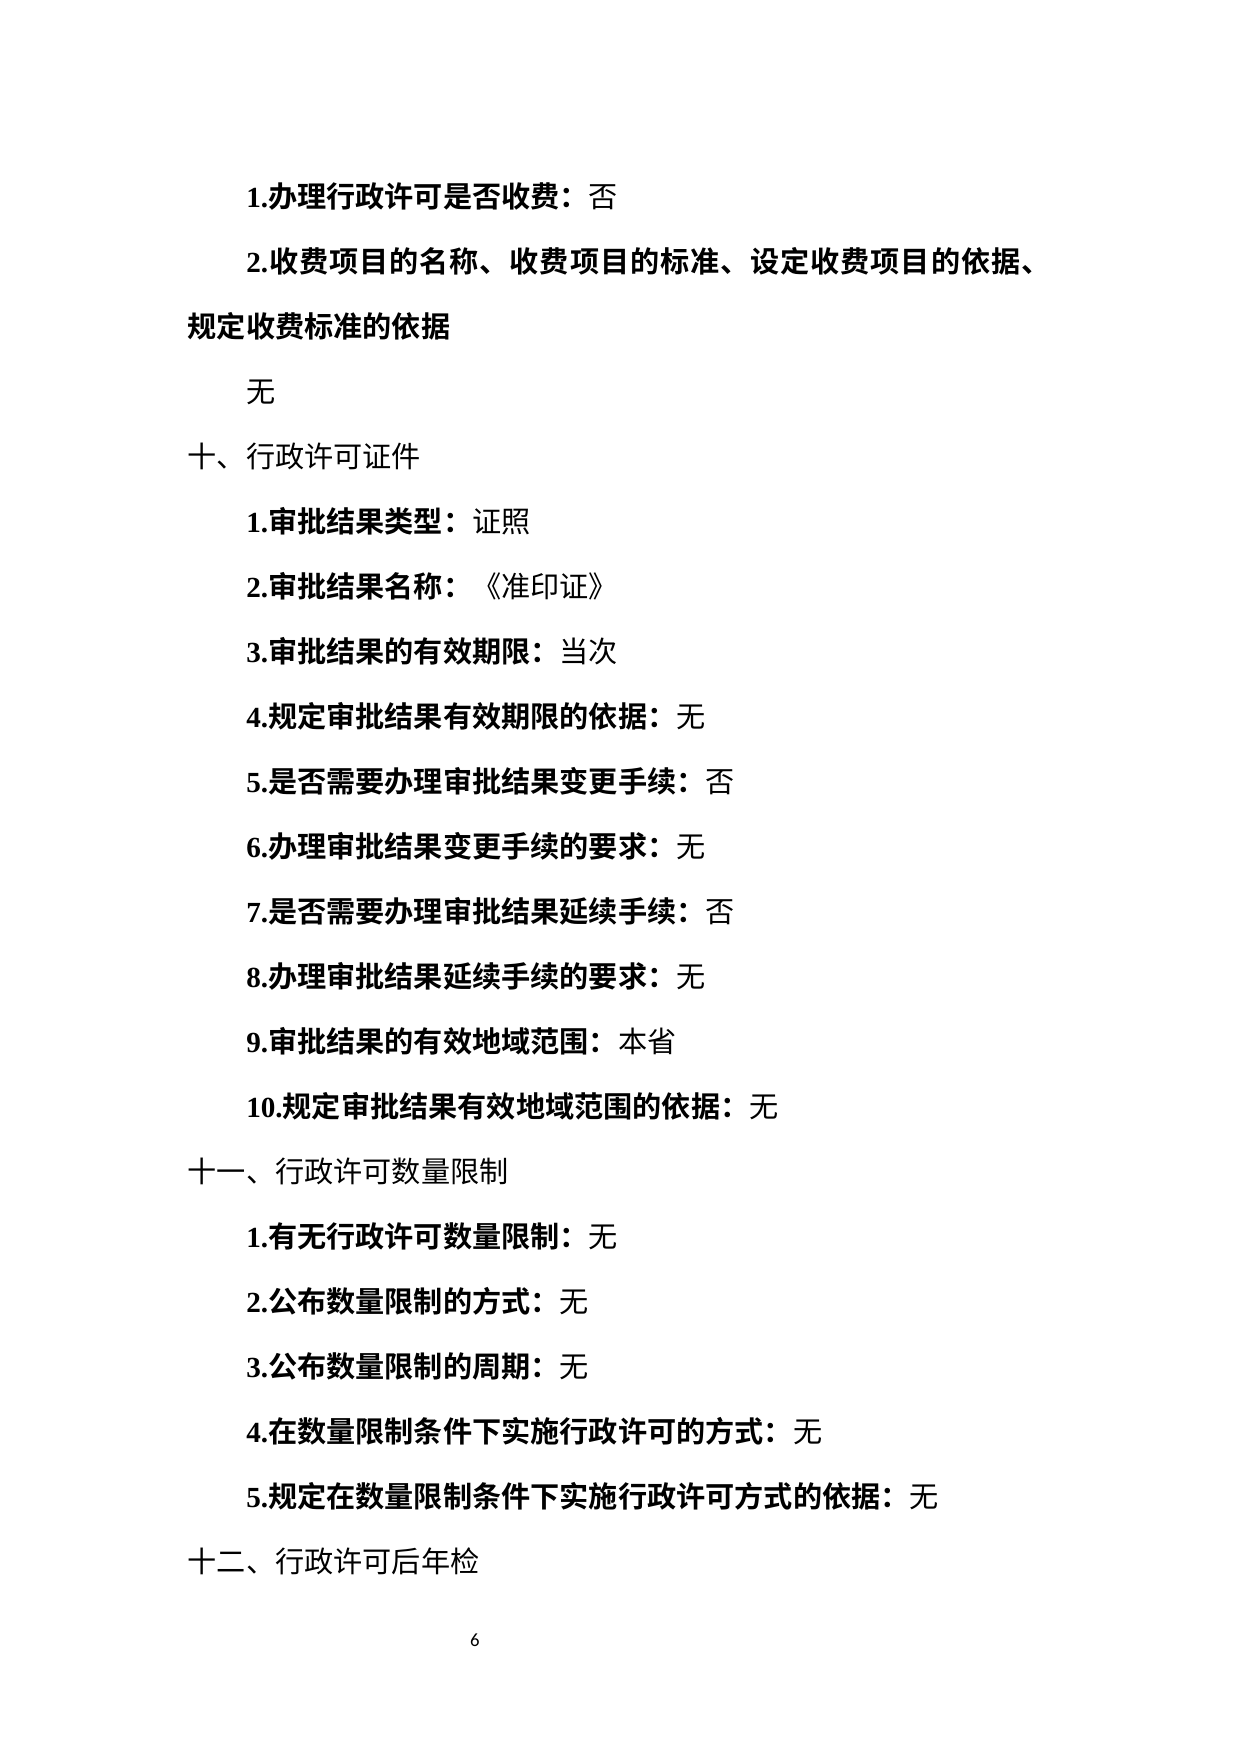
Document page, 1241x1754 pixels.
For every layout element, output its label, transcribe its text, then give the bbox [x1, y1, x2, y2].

text 3.公布数量限制的周期：无 [187, 1332, 1053, 1397]
text 10.规定审批结果有效地域范围的依据：无 [187, 1072, 1053, 1137]
text 5.是否需要办理审批结果变更手续：否 [187, 747, 1053, 812]
text 6.办理审批结果变更手续的要求：无 [187, 812, 1053, 877]
text 无 [187, 357, 1053, 422]
text 9.审批结果的有效地域范围：本省 [187, 1007, 1053, 1072]
text 2.收费项目的名称、收费项目的标准、设定收费项目的依据、规定收费标准的依据 [187, 227, 1053, 357]
text 十、行政许可证件 [187, 422, 1053, 487]
text 十一、行政许可数量限制 [187, 1137, 1053, 1202]
text 2.审批结果名称：《准印证》 [187, 552, 1053, 617]
text 3.审批结果的有效期限：当次 [187, 617, 1053, 682]
text 8.办理审批结果延续手续的要求：无 [187, 942, 1053, 1007]
text 7.是否需要办理审批结果延续手续：否 [187, 877, 1053, 942]
text 2.公布数量限制的方式：无 [187, 1267, 1053, 1332]
text 4.在数量限制条件下实施行政许可的方式：无 [187, 1397, 1053, 1462]
text 1.办理行政许可是否收费：否 [187, 162, 1053, 227]
text 1.审批结果类型：证照 [187, 487, 1053, 552]
text 1.有无行政许可数量限制：无 [187, 1202, 1053, 1267]
text 5.规定在数量限制条件下实施行政许可方式的依据：无 [187, 1462, 1053, 1527]
text 4.规定审批结果有效期限的依据：无 [187, 682, 1053, 747]
text 十二、行政许可后年检 [187, 1527, 1053, 1592]
